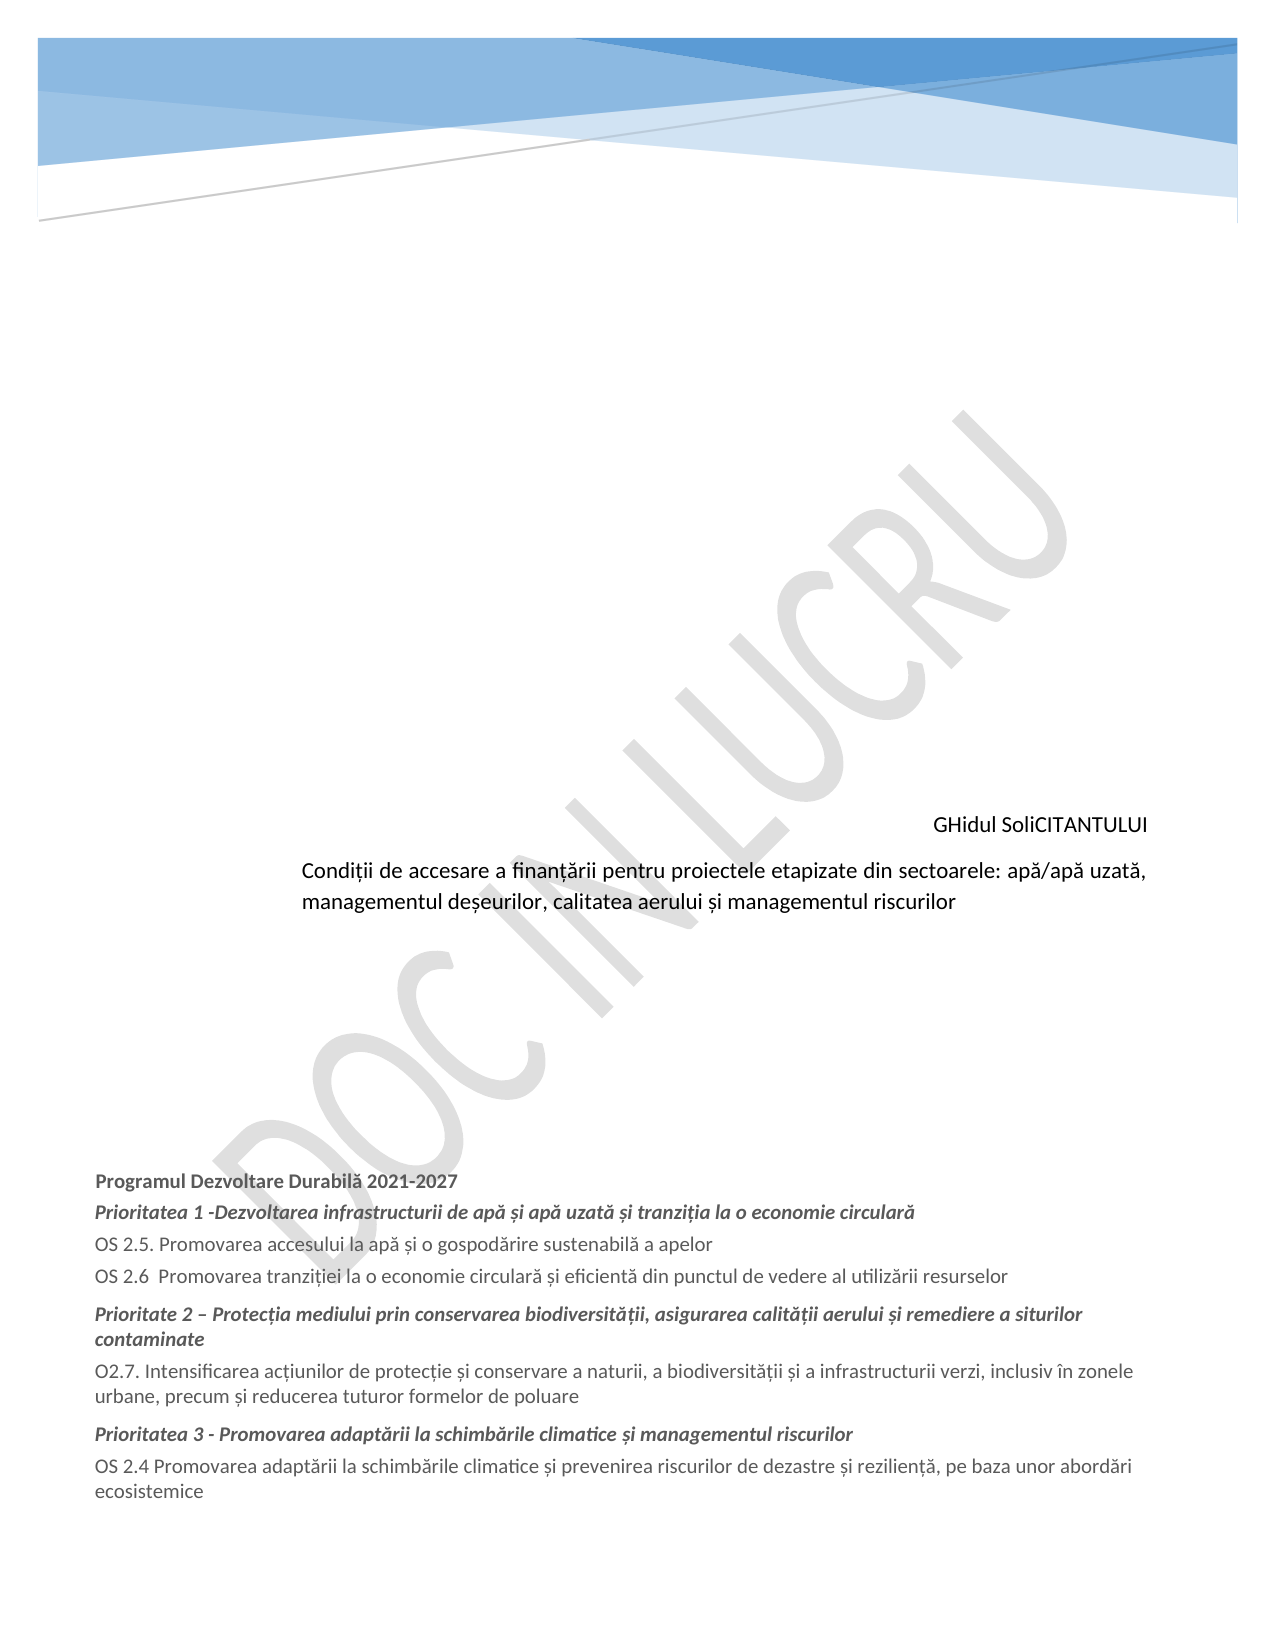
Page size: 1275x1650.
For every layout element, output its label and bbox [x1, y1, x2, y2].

picture [37, 37, 1238, 237]
